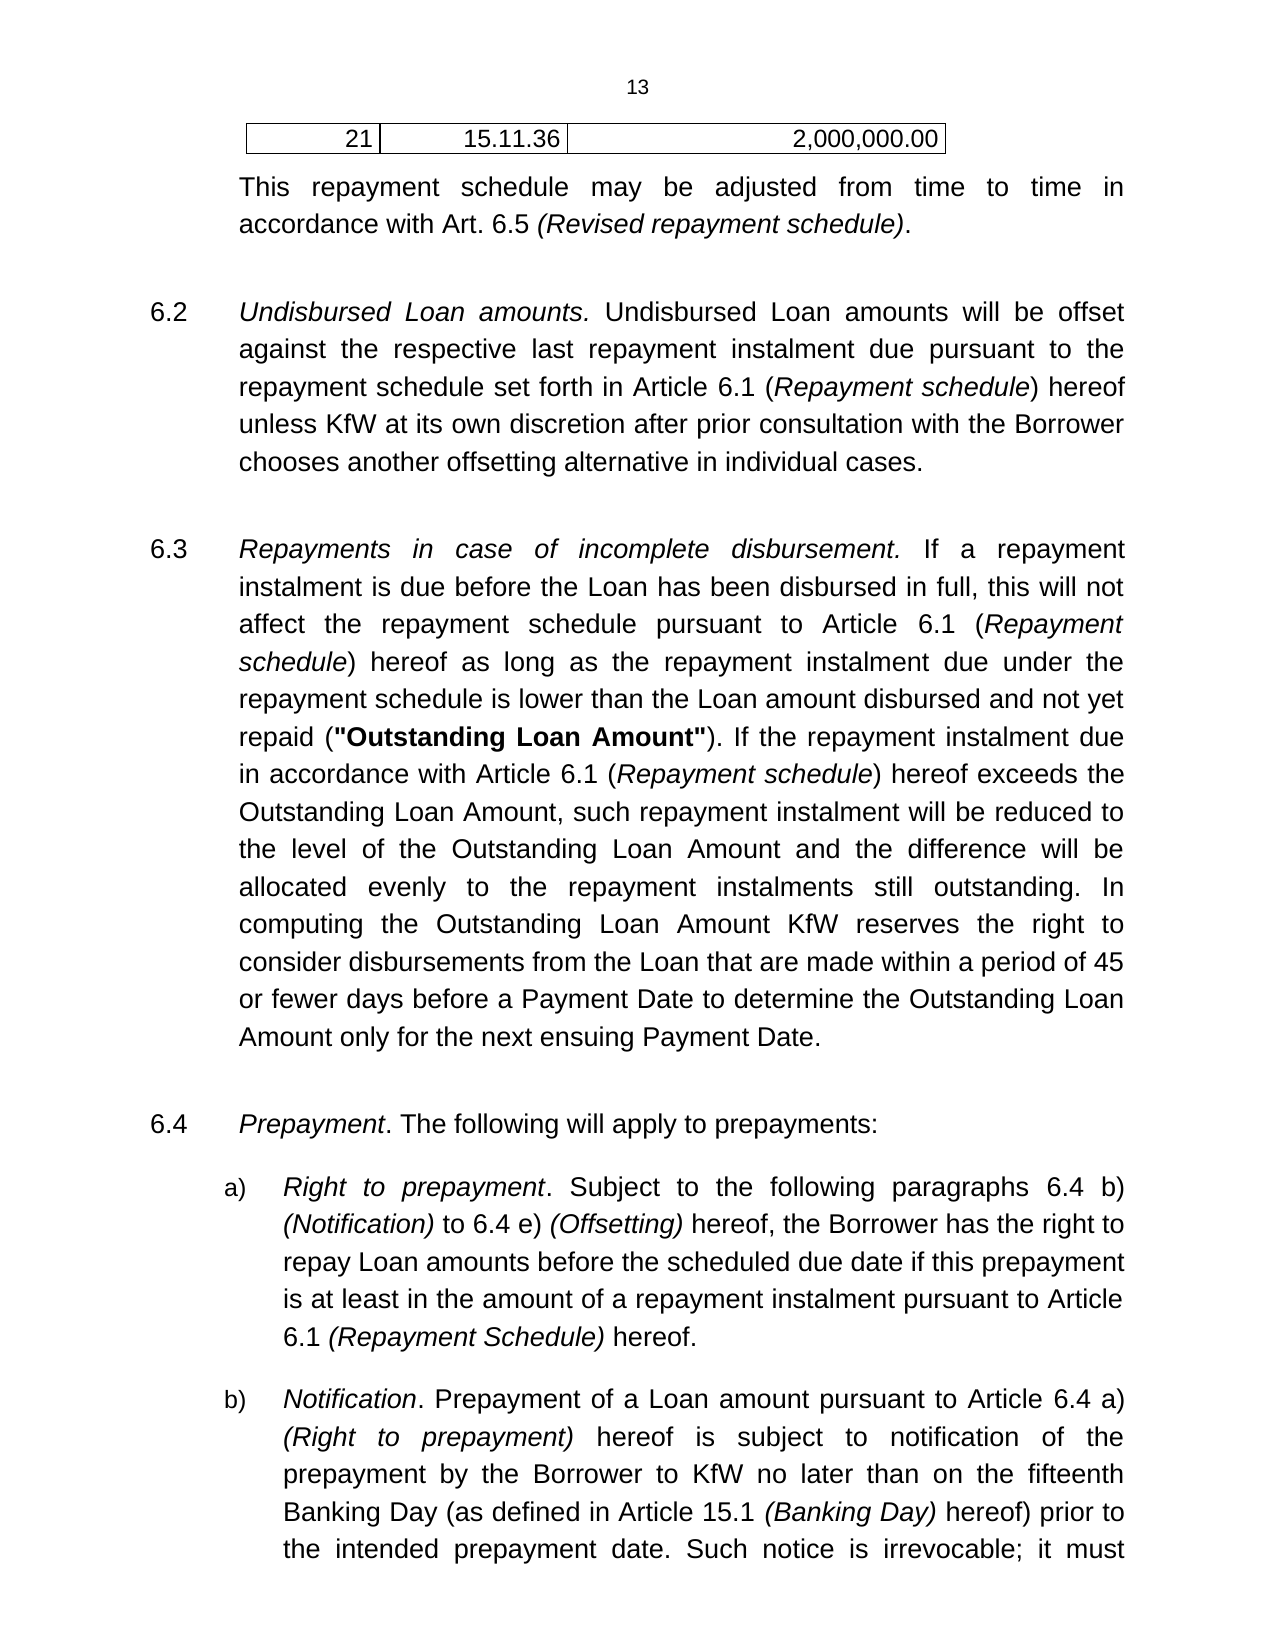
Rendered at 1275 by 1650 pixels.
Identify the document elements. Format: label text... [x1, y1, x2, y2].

list Prepayment. The following will apply to prepayments: [150, 1104, 1125, 1141]
table_cell 21 [247, 124, 379, 153]
list Repayments in case of incomplete disbursement. If a repayment instalment is due before the Loan has been disbursed in full, this will not affect the repayment schedule pursuant to Article 6.1 (Repayment schedule) hereof as long as the repayment instalment due under the repayment schedule is lower than the Loan amount disbursed and not yet repaid ("Outstanding Loan Amount"). If the repayment instalment due in accordance with Article 6.1 (Repayment schedule) hereof exceeds the Outstanding Loan Amount, such repayment instalment will be reduced to the level of the Outstanding Loan Amount and the difference will be allocated evenly to the repayment instalments still outstanding. In computing the Outstanding Loan Amount KfW reserves the right to consider disbursements from the Loan that are made within a period of 45 or fewer days before a Payment Date to determine the Outstanding Loan Amount only for the next ensuing Payment Date. [150, 529, 1125, 1054]
text This repayment schedule may be adjusted from time to time in accordance with Art. 6.5 (Revised repayment schedule). [239, 166, 1125, 241]
list Undisbursed Loan amounts. Undisbursed Loan amounts will be offset against the respective last repayment instalment due pursuant to the repayment schedule set forth in Article 6.1 (Repayment schedule) hereof unless KfW at its own discretion after prior consultation with the Borrower chooses another offsetting alternative in individual cases. [150, 291, 1125, 479]
table_cell 15.11.36 [381, 124, 567, 153]
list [224, 1379, 1125, 1566]
table_cell 2,000,000.00 [568, 124, 945, 153]
list Right to prepayment. Subject to the following paragraphs 6.4 b) (Notification) to 6.4 e) (Offsetting) hereof, the Borrower has the right to repay Loan amounts before the scheduled due date if this prepayment is at least in the amount of a repayment instalment pursuant to Article 6.1 (Repayment Schedule) hereof. [224, 1166, 1125, 1354]
